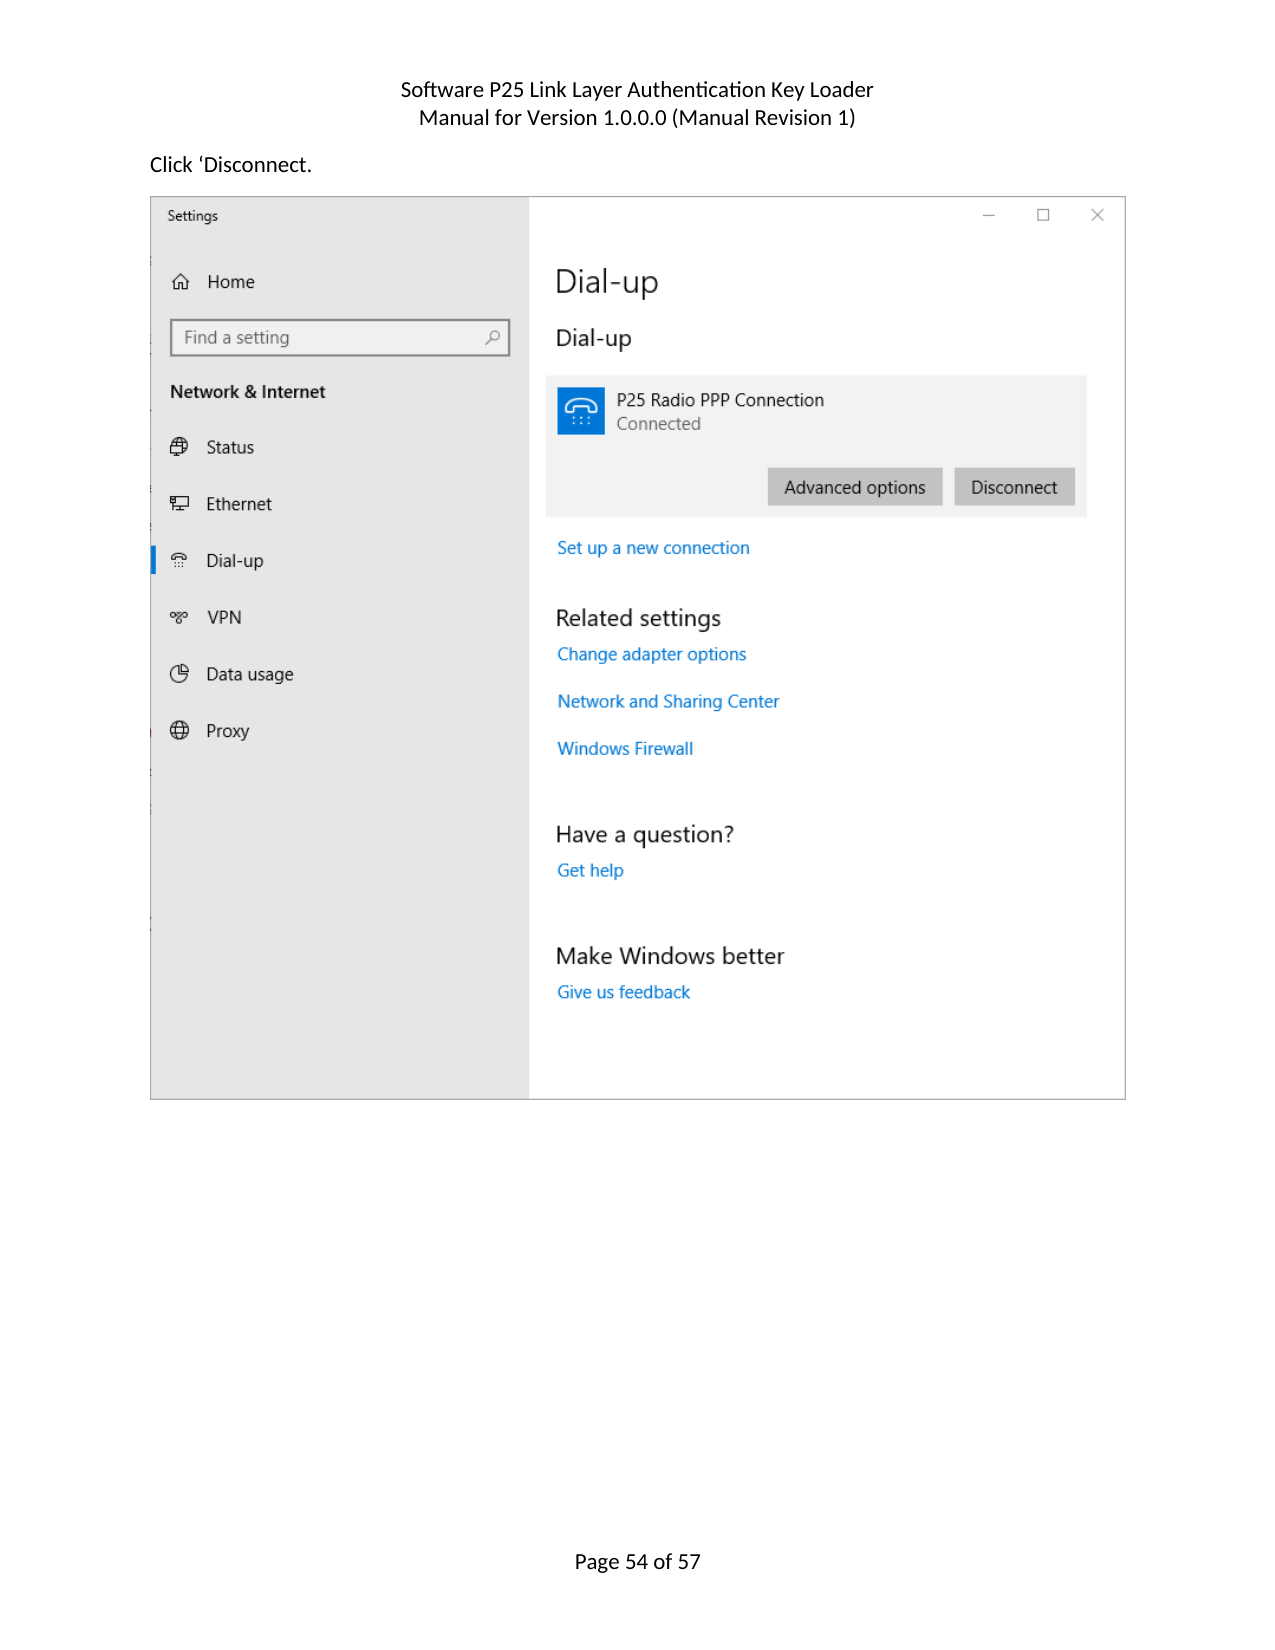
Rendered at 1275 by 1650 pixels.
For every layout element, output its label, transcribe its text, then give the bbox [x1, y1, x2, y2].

picture [150, 196, 1126, 1100]
text Click ‘Disconnect. [150, 150, 1125, 178]
